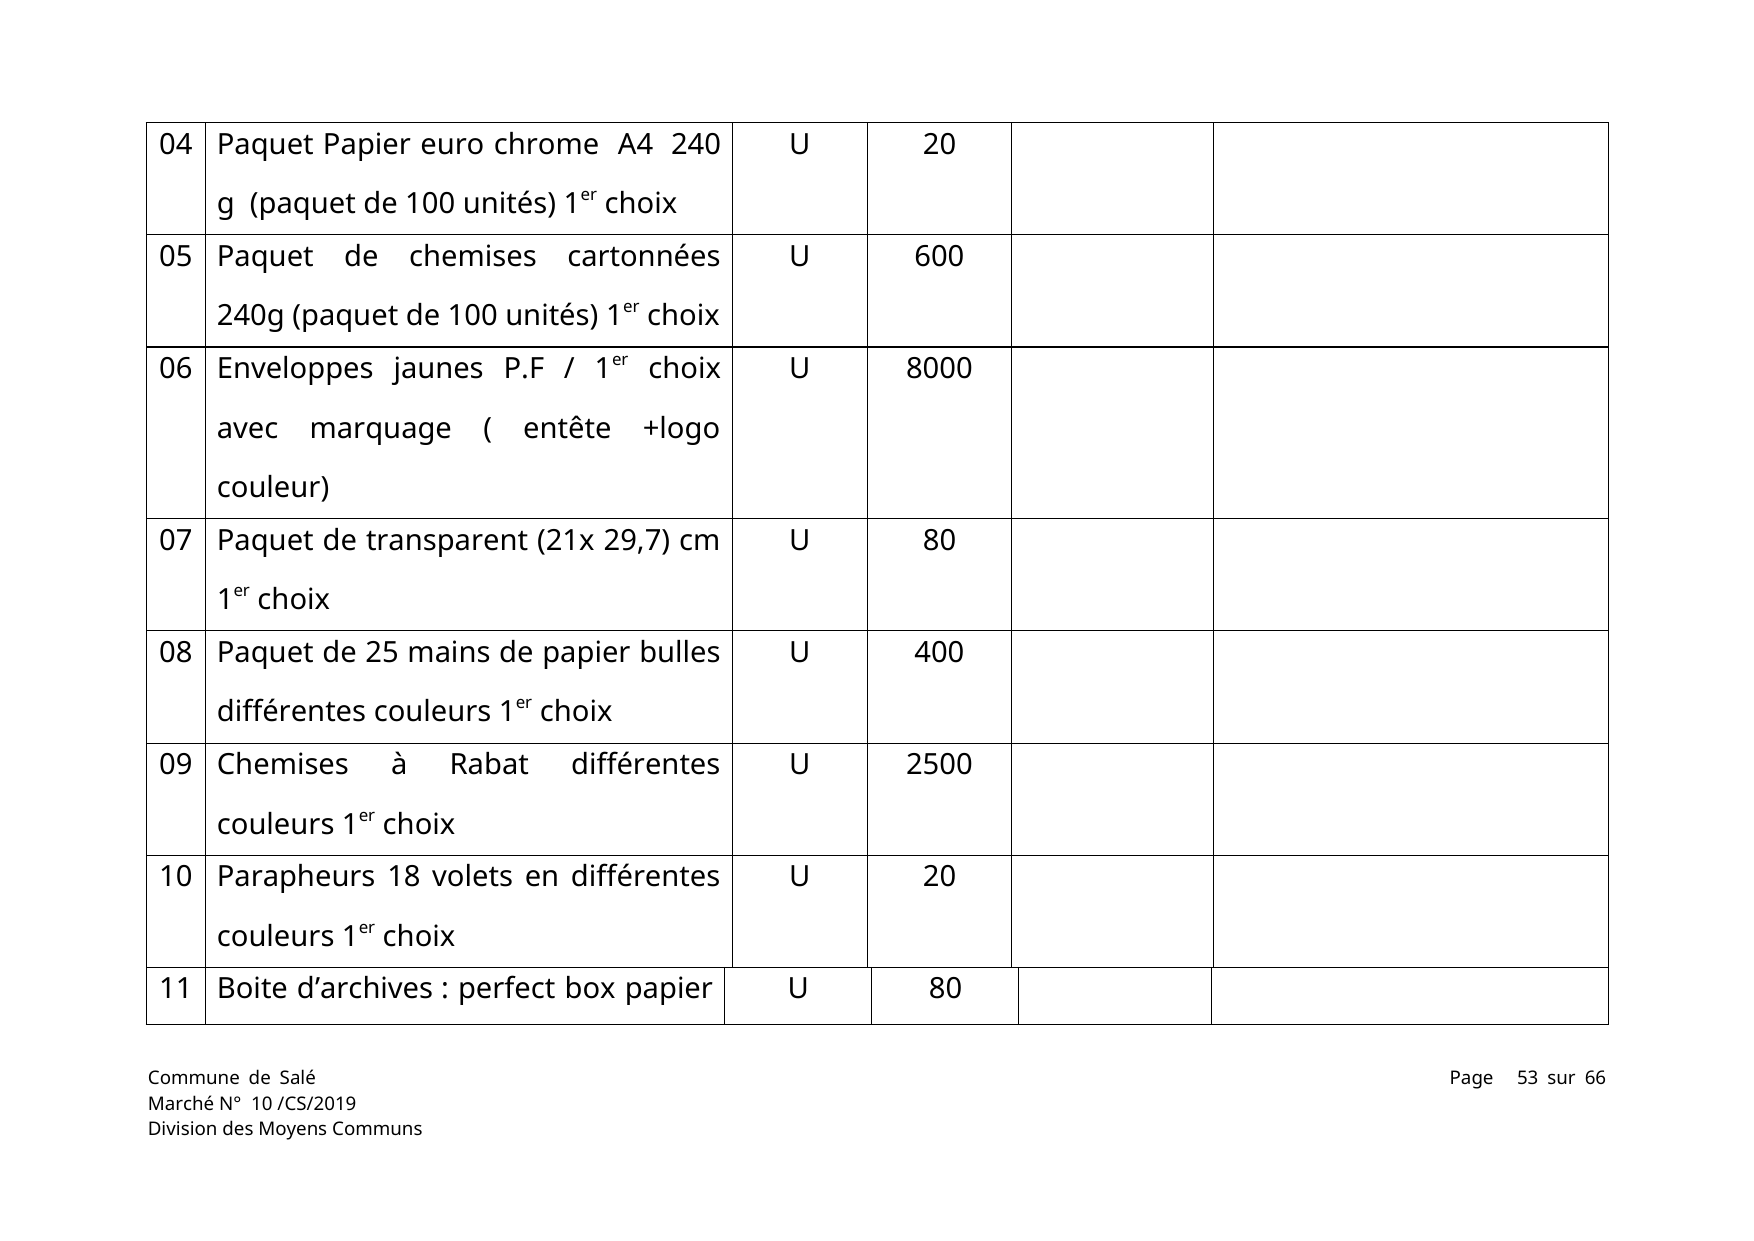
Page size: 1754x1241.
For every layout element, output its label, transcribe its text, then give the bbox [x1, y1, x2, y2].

table_cell [1012, 744, 1213, 854]
table_cell Paquet de 25 mains de papier bulles différentes couleurs 1er choix [206, 631, 732, 742]
table_cell Paquet de transparent (21x 29,7) cm 1er choix [206, 519, 732, 630]
table_cell U [733, 235, 867, 346]
table_cell U [733, 348, 867, 518]
table_cell 2500 [868, 744, 1011, 854]
table_cell [1214, 519, 1608, 630]
table_cell 600 [868, 235, 1011, 346]
table_cell U [733, 744, 867, 854]
table_cell 80 [868, 519, 1011, 630]
table_cell Chemises à Rabat différentes couleurs 1er choix [206, 744, 732, 854]
table_cell [1012, 519, 1213, 630]
table_cell 11 [147, 968, 205, 1024]
table_cell [1214, 348, 1608, 518]
table_header Paquet Papier euro chrome A4 240 g (paquet de 100 unités) 1er choix [206, 123, 732, 234]
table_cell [206, 968, 724, 1024]
table_cell 20 [868, 856, 1011, 967]
table_cell [1214, 631, 1608, 742]
table_cell [1012, 348, 1213, 518]
table_cell U [725, 968, 871, 1024]
table_cell [1214, 856, 1608, 967]
table_header 20 [868, 123, 1011, 234]
table_cell 10 [147, 856, 205, 967]
table_cell [1012, 856, 1213, 967]
table_header [1214, 123, 1608, 234]
table_header [1012, 123, 1213, 234]
table_cell 400 [868, 631, 1011, 742]
table_cell [1012, 235, 1213, 346]
table_cell [1214, 235, 1608, 346]
table_cell 80 [872, 968, 1018, 1024]
table_cell 06 [147, 348, 205, 518]
table_cell 08 [147, 631, 205, 742]
table_cell [1212, 968, 1608, 1024]
table_cell [1012, 631, 1213, 742]
table_cell 8000 [868, 348, 1011, 518]
table_cell U [733, 631, 867, 742]
table_cell Enveloppes jaunes P.F / 1er choix avec marquage ( entête +logo couleur) [206, 348, 732, 518]
table_cell [1214, 744, 1608, 854]
table_header 04 [147, 123, 205, 234]
table_cell 09 [147, 744, 205, 854]
table_cell U [733, 856, 867, 967]
table_cell U [733, 519, 867, 630]
table_cell 05 [147, 235, 205, 346]
table_cell Parapheurs 18 volets en différentes couleurs 1er choix [206, 856, 732, 967]
table_header U [733, 123, 867, 234]
table_cell 07 [147, 519, 205, 630]
table_cell Paquet de chemises cartonnées 240g (paquet de 100 unités) 1er choix [206, 235, 732, 346]
table_cell [1019, 968, 1211, 1024]
